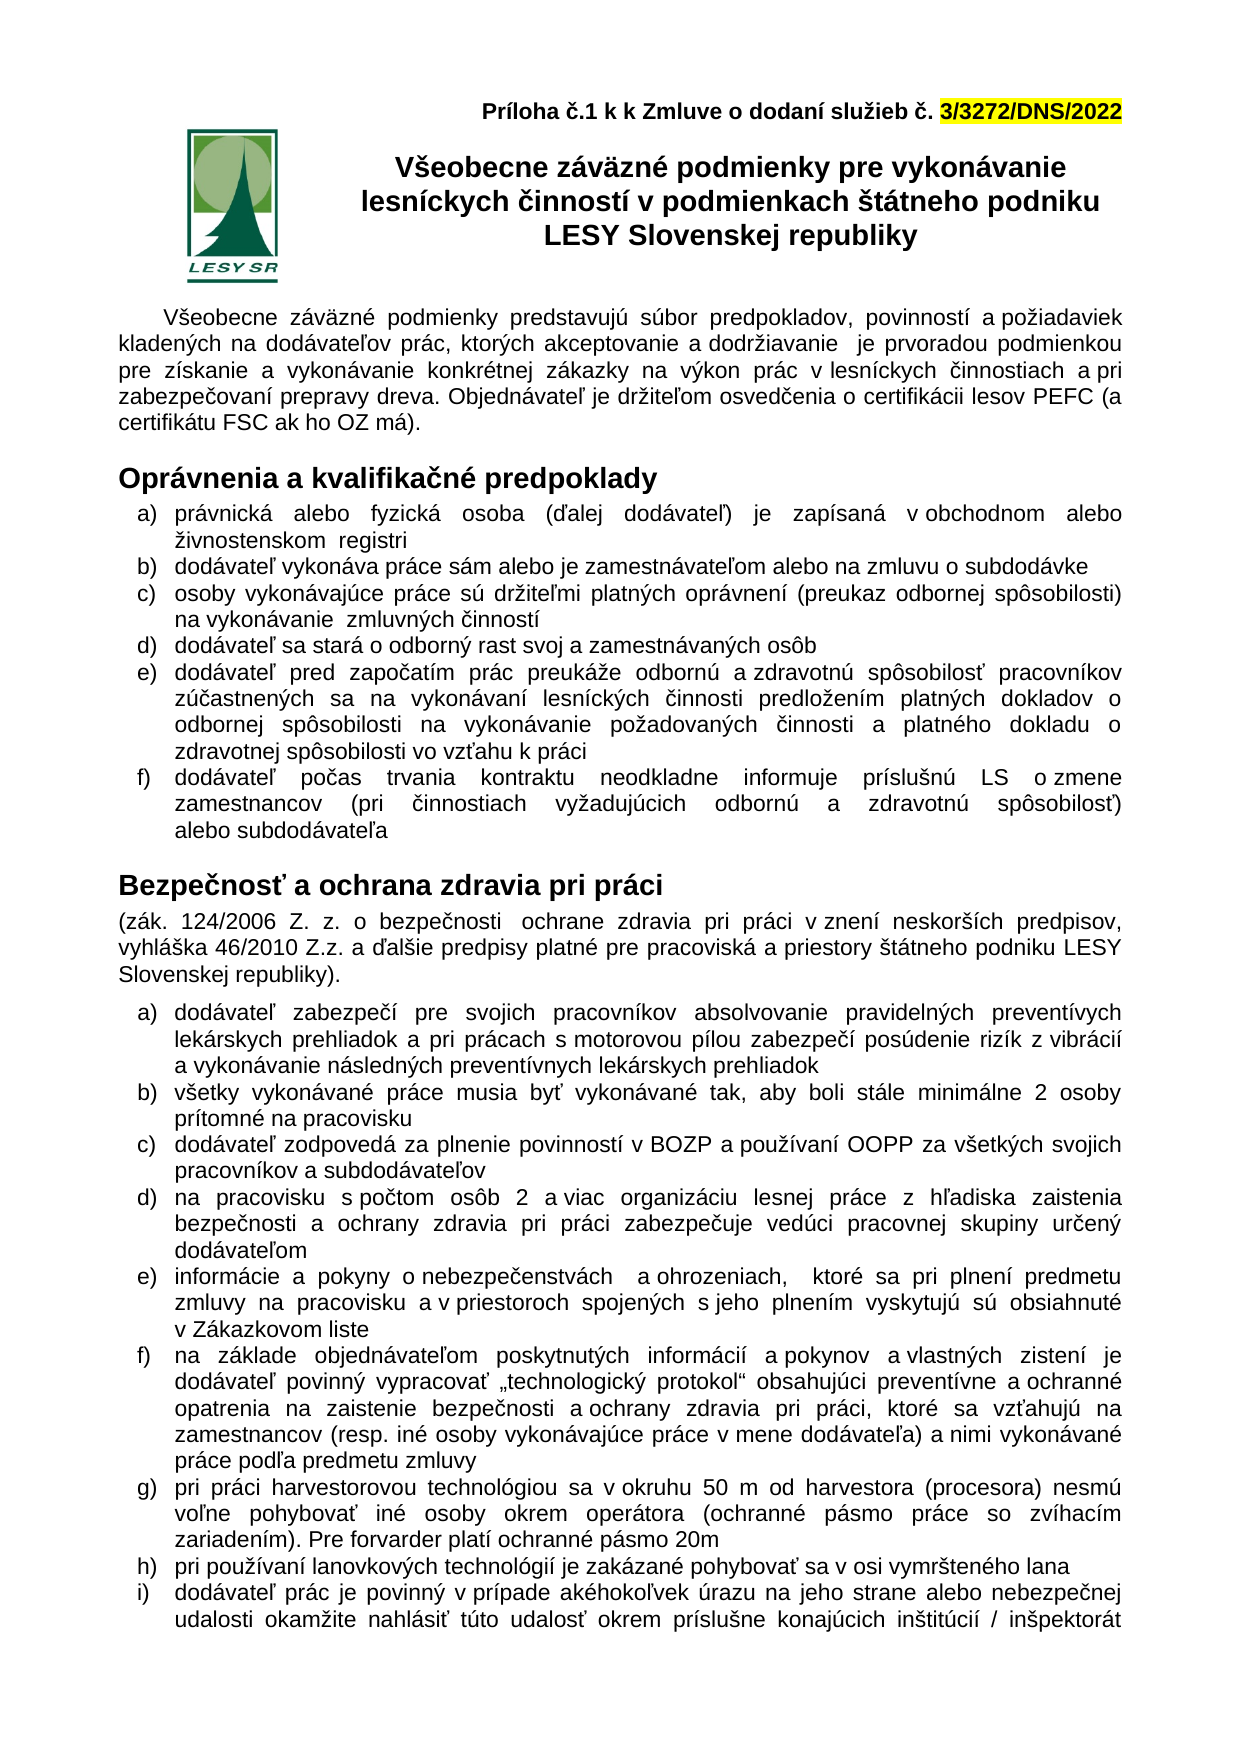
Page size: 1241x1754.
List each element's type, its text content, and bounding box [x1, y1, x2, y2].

subtitle Bezpečnosť a ochrana zdravia pri práci [118, 868, 1122, 902]
list na základe objednávateľom poskytnutých informácií a pokynov a vlastných zistení je dodávateľ povinný vypracovať „technologický protokol“ obsahujúci preventívne a ochranné opatrenia na zaistenie bezpečnosti a ochrany zdravia pri práci, ktoré sa vzťahujú na zamestnancov (resp. iné osoby vykonávajúce práce v mene dodávateľa) a nimi vykonávané práce podľa predmetu zmluvy [137, 1342, 1122, 1474]
list dodávateľ vykonáva práce sám alebo je zamestnávateľom alebo na zmluvu o subdodávke [137, 553, 1122, 579]
list dodávateľ pred započatím prác preukáže odbornú a zdravotnú spôsobilosť pracovníkov zúčastnených sa na vykonávaní lesníckých činnosti predložením platných dokladov o odbornej spôsobilosti na vykonávanie požadovaných činnosti a platného dokladu o zdravotnej spôsobilosti vo vzťahu k práci [137, 658, 1122, 764]
subtitle Oprávnenia a kvalifikačné predpoklady [118, 461, 1122, 494]
list dodávateľ sa stará o odborný rast svoj a zamestnávaných osôb [137, 632, 1122, 658]
list osoby vykonávajúce práce sú držiteľmi platných oprávnení (preukaz odbornej spôsobilosti) na vykonávanie zmluvných činností [137, 579, 1122, 632]
list právnická alebo fyzická osoba (ďalej dodávateľ) je zapísaná v obchodnom alebo živnostenskom registri [137, 500, 1122, 553]
list pri práci harvestorovou technológiou sa v okruhu 50 m od harvestora (procesora) nesmú voľne pohybovať iné osoby okrem operátora (ochranné pásmo práce so zvíhacím zariadením). Pre forvarder platí ochranné pásmo 20m [137, 1474, 1122, 1553]
text Všeobecne záväzné podmienky predstavujú súbor predpokladov, povinností a požiadaviek kladených na dodávateľov prác, ktorých akceptovanie a dodržiavanie je prvoradou podmienkou pre získanie a vykonávanie konkrétnej zákazky na výkon prác v lesníckych činnostiach a pri zabezpečovaní prepravy dreva. Objednávateľ je držiteľom osvedčenia o certifikácii lesov PEFC (a certifikátu FSC ak ho OZ má). [118, 304, 1122, 436]
picture [183, 125, 278, 285]
text Príloha č.1 k k Zmluve o dodaní služieb č. 3/3272/DNS/2022 [118, 98, 940, 124]
text (zák. 124/2006 Z. z. o bezpečnosti ochrane zdravia pri práci v znení neskorších predpisov, vyhláška 46/2010 Z.z. a ďalšie predpisy platné pre pracoviská a priestory štátneho podniku LESY Slovenskej republiky). [118, 908, 1122, 987]
list na pracovisku s počtom osôb 2 a viac organizáciu lesnej práce z hľadiska zaistenia bezpečnosti a ochrany zdravia pri práci zabezpečuje vedúci pracovnej skupiny určený dodávateľom [137, 1184, 1122, 1263]
list dodávateľ počas trvania kontraktu neodkladne informuje príslušnú LS o zmene zamestnancov (pri činnostiach vyžadujúcich odbornú a zdravotnú spôsobilosť) alebo subdodávateľa [137, 764, 1122, 843]
text Všeobecne záväzné podmienky pre vykonávanie lesníckych činností v podmienkach štátneho podniku LESY Slovenskej republiky [340, 151, 1122, 251]
list informácie a pokyny o nebezpečenstvách a ohrozeniach, ktoré sa pri plnení predmetu zmluvy na pracovisku a v priestoroch spojených s jeho plnením vyskytujú sú obsiahnuté v Zákazkovom liste [137, 1263, 1122, 1342]
list dodávateľ zabezpečí pre svojich pracovníkov absolvovanie pravidelných preventívych lekárskych prehliadok a pri prácach s motorovou pílou zabezpečí posúdenie rizík z vibrácií a vykonávanie následných preventívnych lekárskych prehliadok [137, 999, 1122, 1078]
list všetky vykonávané práce musia byť vykonávané tak, aby boli stále minimálne 2 osoby prítomné na pracovisku [137, 1078, 1122, 1131]
list pri používaní lanovkových technológií je zakázané pohybovať sa v osi vymršteného lana [137, 1553, 1122, 1579]
list dodávateľ zodpovedá za plnenie povinností v BOZP a používaní OOPP za všetkých svojich pracovníkov a subdodávateľov [137, 1131, 1122, 1184]
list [137, 1579, 1122, 1632]
